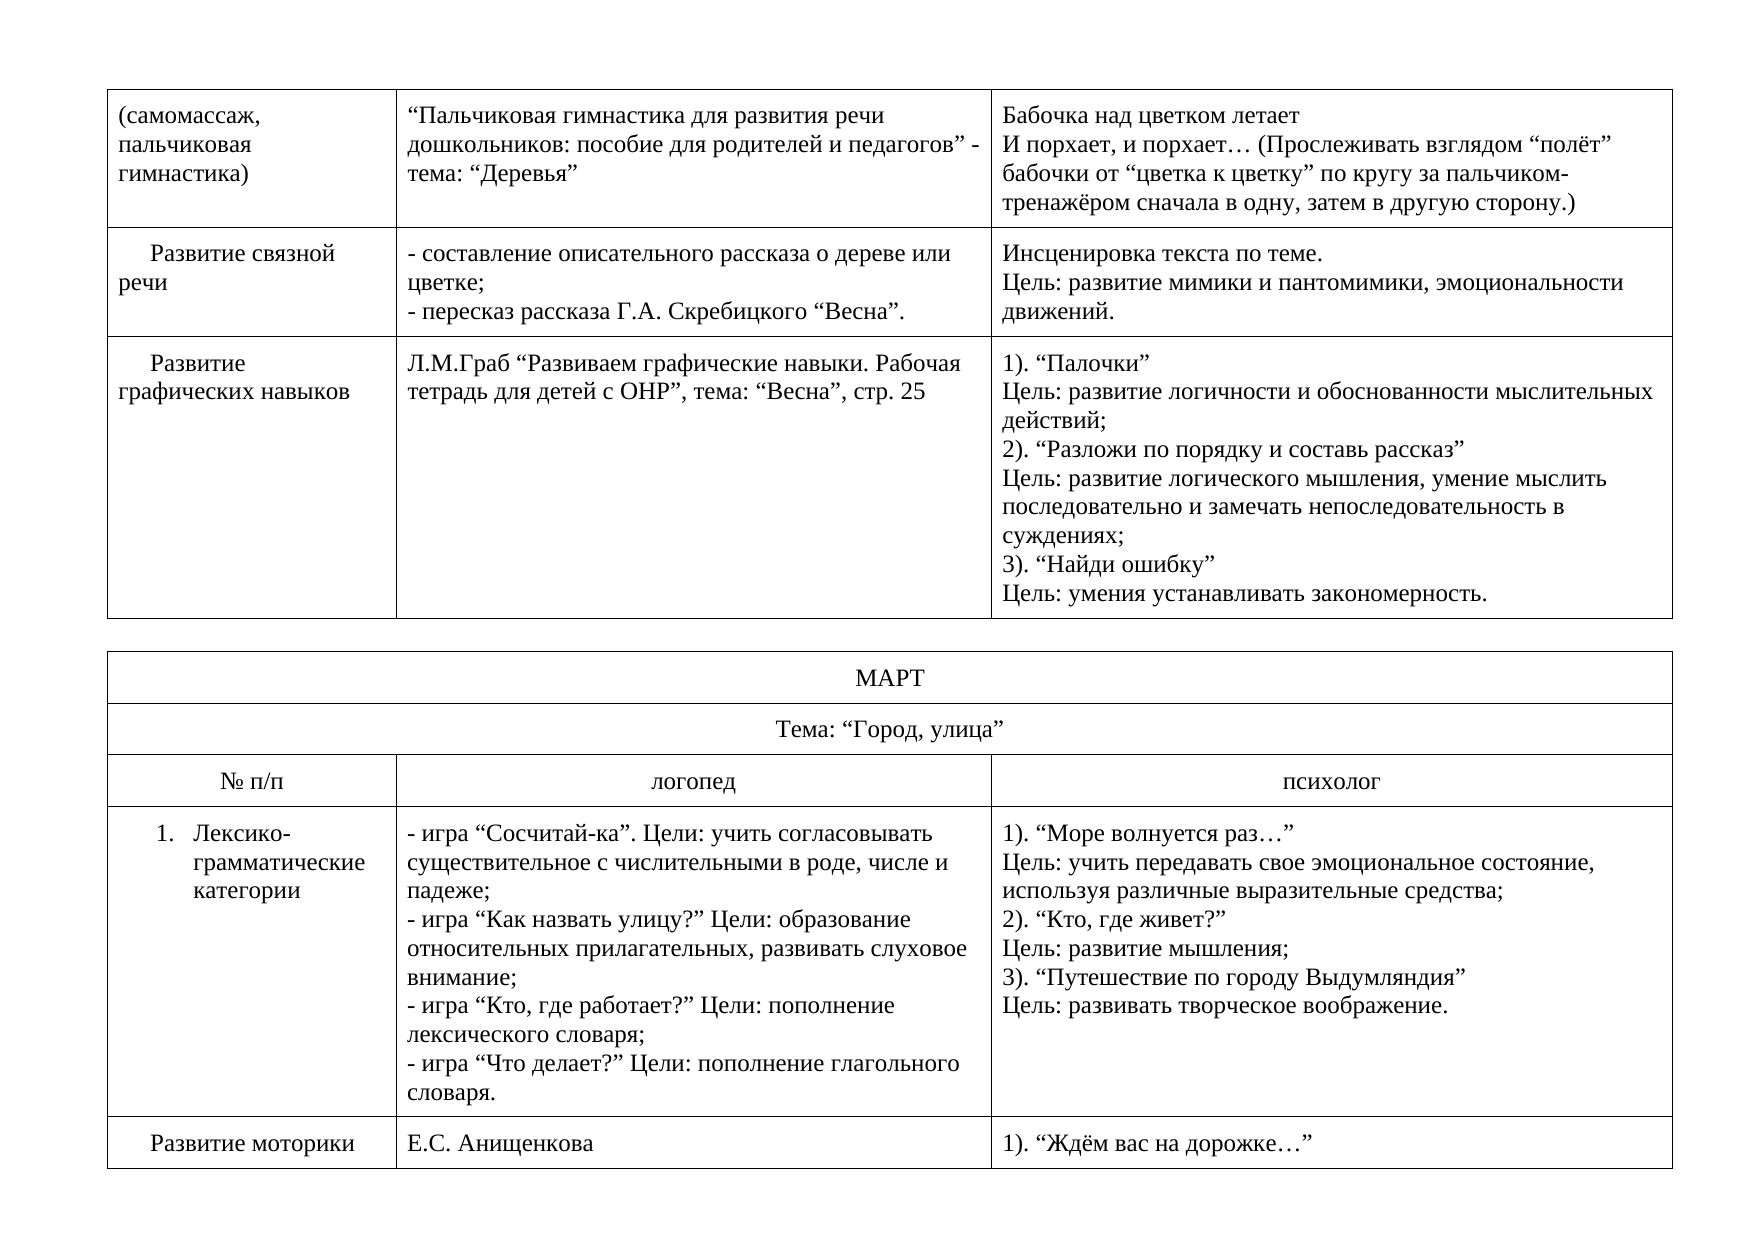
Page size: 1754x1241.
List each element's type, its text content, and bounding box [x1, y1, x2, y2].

table_header МАРТ [108, 652, 1672, 702]
table_cell - игра “Сосчитай-ка”. Цели: учить согласовывать существительное с числительными в роде, числе и падеже; - игра “Как назвать улицу?” Цели: образование относительных прилагательных, развивать слуховое внимание; - игра “Кто, где работает?” Цели: пополнение лексического словаря; - игра “Что делает?” Цели: пополнение глагольного словаря. [397, 807, 991, 1116]
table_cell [992, 1117, 1672, 1168]
table_cell Инсценировка текста по теме. Цель: развитие мимики и пантомимики, эмоциональности движений. [992, 228, 1672, 336]
table_cell № п/п [108, 755, 396, 806]
table_cell Л.М.Граб “Развиваем графические навыки. Рабочая тетрадь для детей с ОНР”, тема: “Весна”, стр. 25 [397, 337, 991, 617]
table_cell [108, 90, 396, 227]
table_cell  Развитие связной речи [108, 228, 396, 336]
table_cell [397, 1117, 991, 1168]
table_cell логопед [397, 755, 991, 806]
table_cell 1). “Море волнуется раз…” Цель: учить передавать свое эмоциональное состояние, используя различные выразительные средства; 2). “Кто, где живет?” Цель: развитие мышления; 3). “Путешествие по городу Выдумляндия” Цель: развивать творческое воображение. [992, 807, 1672, 1116]
table_cell - составление описательного рассказа о дереве или цветке; - пересказ рассказа Г.А. Скребицкого “Весна”. [397, 228, 991, 336]
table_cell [992, 90, 1672, 227]
table_cell Лексико-грамматические категории [108, 807, 396, 1116]
table_cell 1). “Палочки” Цель: развитие логичности и обоснованности мыслительных действий; 2). “Разложи по порядку и составь рассказ” Цель: развитие логического мышления, умение мыслить последовательно и замечать непоследовательность в суждениях; 3). “Найди ошибку” Цель: умения устанавливать закономерность. [992, 337, 1672, 617]
table_cell психолог [992, 755, 1672, 806]
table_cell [108, 1117, 396, 1168]
table_cell Тема: “Город, улица” [108, 704, 1672, 754]
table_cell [397, 90, 991, 227]
table_cell  Развитие графических навыков [108, 337, 396, 617]
